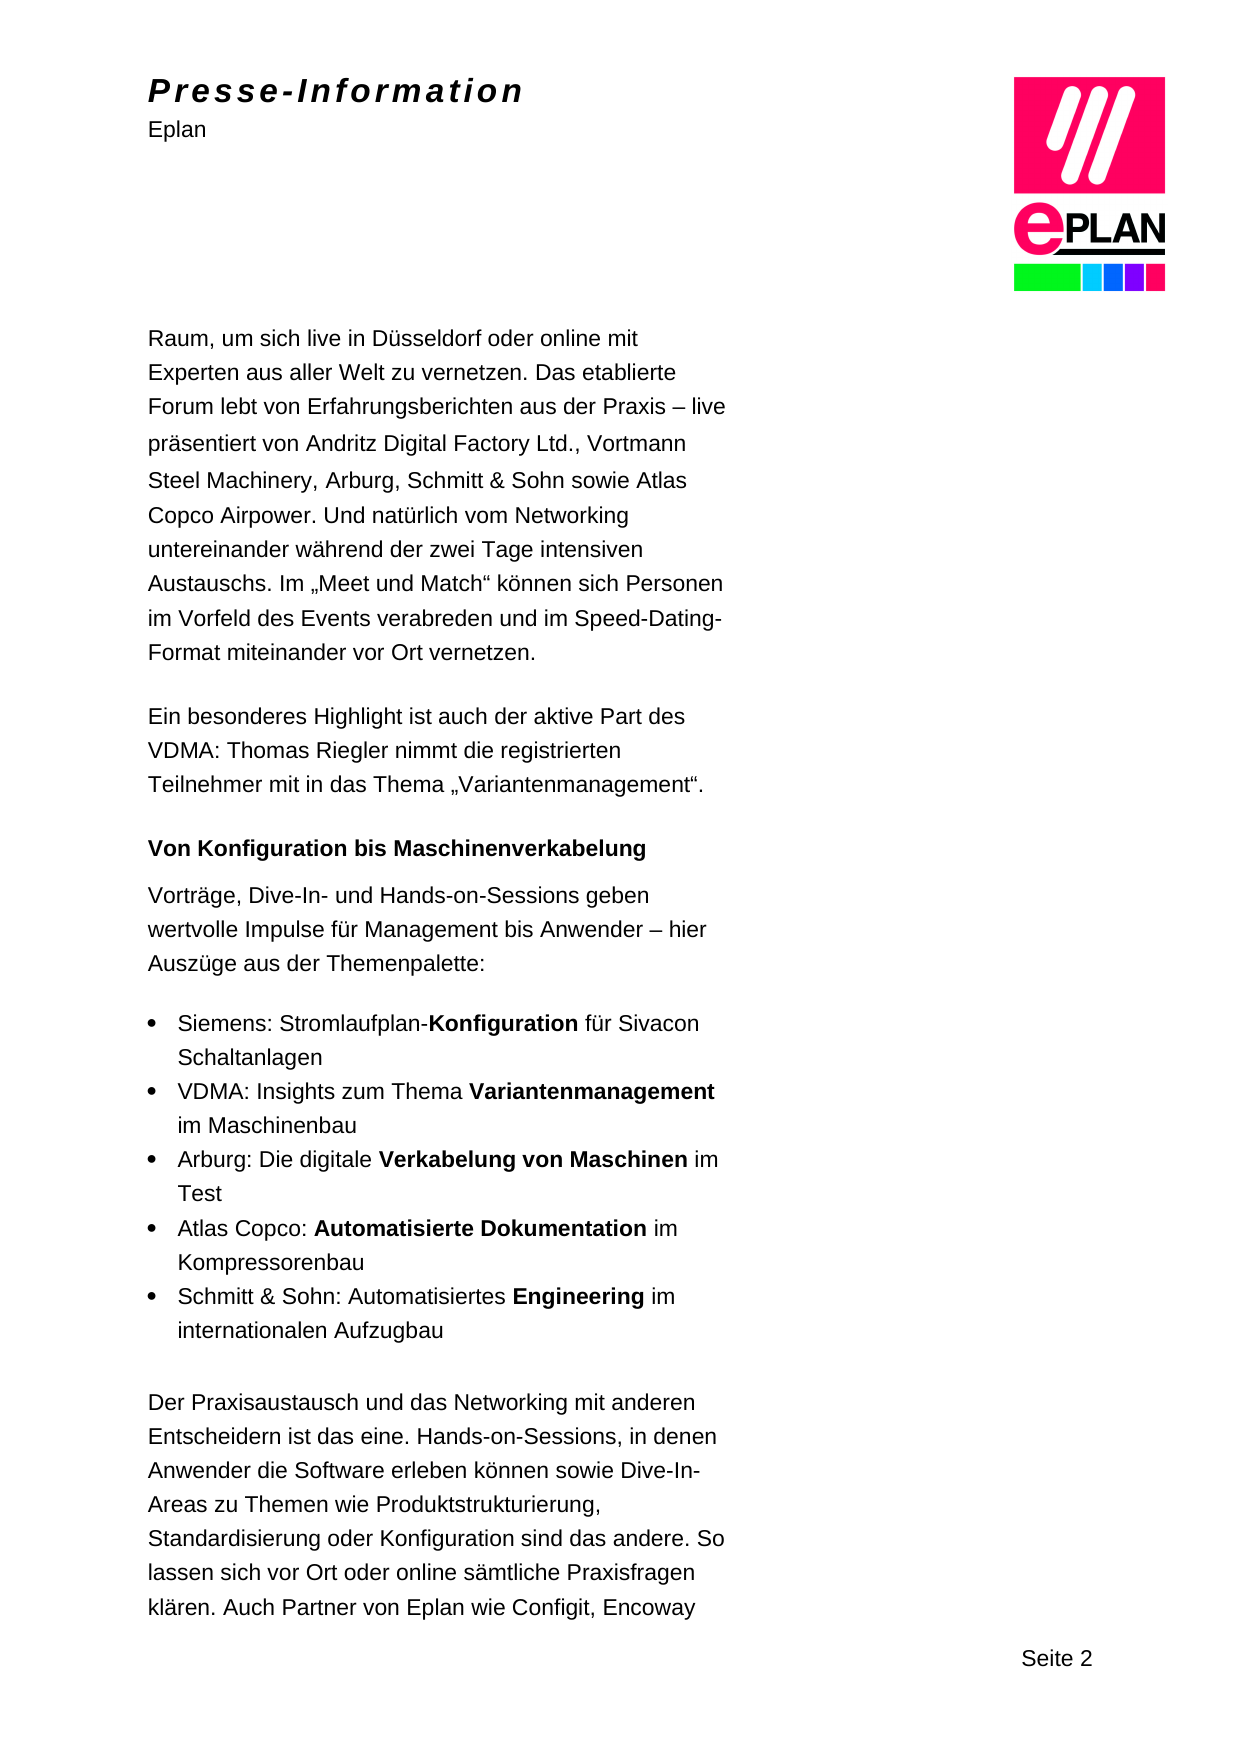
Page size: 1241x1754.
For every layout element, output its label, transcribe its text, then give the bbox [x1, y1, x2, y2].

list Schmitt & Sohn: Automatisiertes Engineering im internationalen Aufzugbau [148, 1283, 729, 1343]
list Siemens: Stromlaufplan-Konfiguration für Sivacon Schaltanlagen [148, 1009, 729, 1070]
list Arburg: Die digitale Verkabelung von Maschinen im Test [148, 1146, 729, 1207]
list Atlas Copco: Automatisierte Dokumentation im Kompressorenbau [148, 1214, 729, 1275]
picture [1011, 74, 1168, 294]
text Vorträge, Dive-In- und Hands-on-Sessions geben wertvolle Impulse für Management bis Anwender – hier Auszüge aus der Themenpalette: [148, 882, 729, 977]
text Von Konfiguration bis Maschinenverkabelung [148, 835, 729, 862]
text Ein besonderes Highlight ist auch der aktive Part des VDMA: Thomas Riegler nimmt die registrierten Teilnehmer mit in das Thema „Variantenmanagement“. [148, 703, 729, 797]
list VDMA: Insights zum Thema Variantenmanagement im Maschinenbau [148, 1078, 729, 1138]
